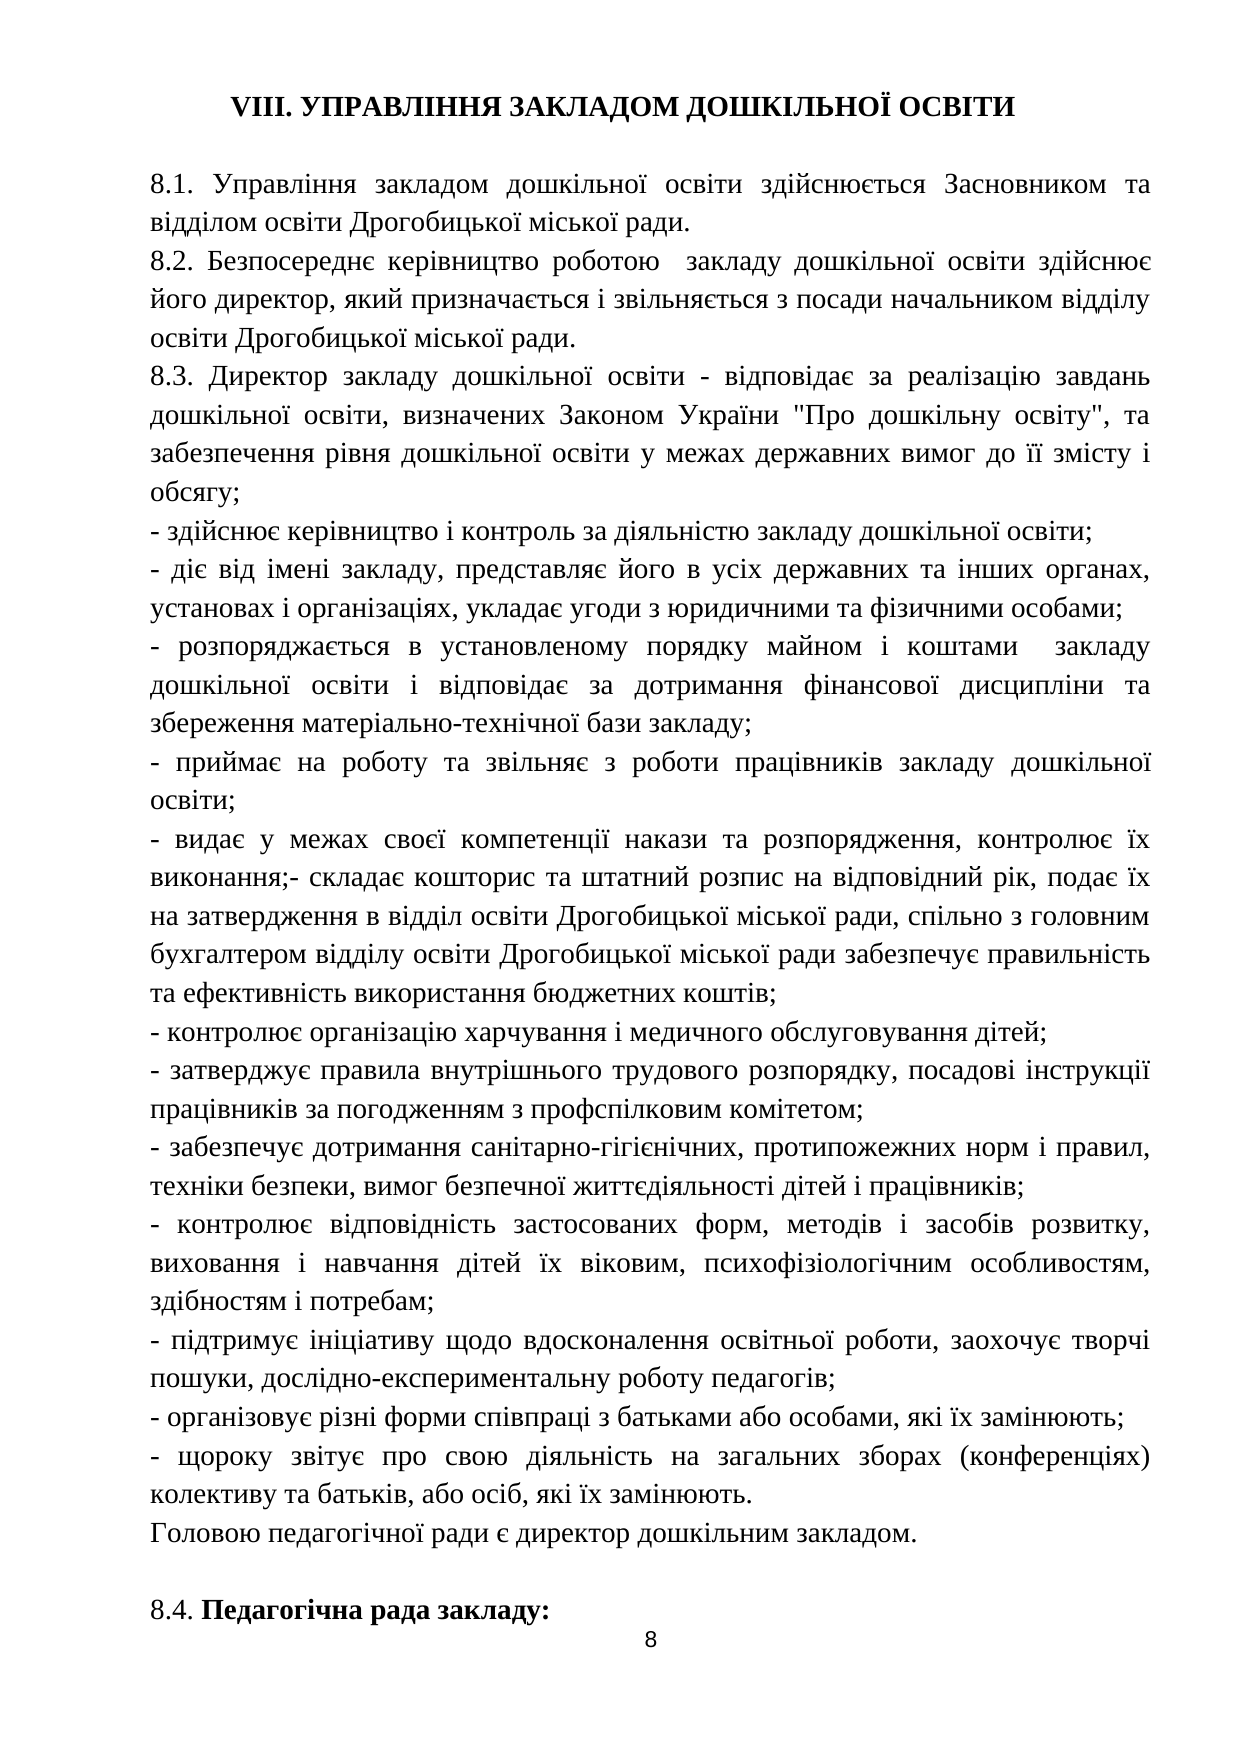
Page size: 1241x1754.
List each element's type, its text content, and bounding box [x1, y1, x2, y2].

text - забезпечує дотримання санітарно-гігієнічних, протипожежних норм і правил, техніки безпеки, вимог безпечної життєдіяльності дітей і працівників; [150, 1129, 1151, 1201]
text - видає у межах своєї компетенції накази та розпорядження, контролює їх виконання;- складає кошторис та штатний розпис на відповідний рік, подає їх на затвердження в відділ освіти Дрогобицької міської ради, спільно з головним бухгалтером відділу освіти Дрогобицької міської ради забезпечує правильність та ефективність використання бюджетних коштів; [150, 821, 1151, 1009]
text - діє від імені закладу, представляє його в усіх державних та інших органах, установах і організаціях, укладає угоди з юридичними та фізичними особами; [150, 551, 1151, 623]
text - щороку звітує про свою діяльність на загальних зборах (конференціях) колективу та батьків, або осіб, які їх замінюють. [150, 1438, 1151, 1510]
text - здійснює керівництво і контроль за діяльністю закладу дошкільної освіти; [150, 513, 1151, 546]
text 8.2. Безпосереднє керівництво роботою закладу дошкільної освіти здійснює його директор, який призначається і звільняється з посади начальником відділу освіти Дрогобицької міської ради. [150, 243, 1151, 353]
text VІІІ. УПРАВЛІННЯ ЗАКЛАДОМ ДОШКІЛЬНОЇ ОСВІТИ [150, 89, 1151, 122]
text - організовує різні форми співпраці з батьками або особами, які їх замінюють; [150, 1399, 1151, 1433]
text - затверджує правила внутрішнього трудового розпорядку, посадові інструкції працівників за погодженням з профспілковим комітетом; [150, 1052, 1151, 1124]
text 8.4. Педагогічна рада закладу: [150, 1592, 1151, 1625]
text - контролює організацію харчування і медичного обслуговування дітей; [150, 1014, 1151, 1047]
text - підтримує ініціативу щодо вдосконалення освітньої роботи, заохочує творчі пошуки, дослідно-експериментальну роботу педагогів; [150, 1322, 1151, 1394]
text - приймає на роботу та звільняє з роботи працівників закладу дошкільної освіти; [150, 744, 1151, 816]
text - розпоряджається в установленому порядку майном і коштами закладу дошкільної освіти і відповідає за дотримання фінансової дисципліни та збереження матеріально-технічної бази закладу; [150, 628, 1151, 739]
text 8.3. Директор закладу дошкільної освіти - відповідає за реалізацію завдань дошкільної освіти, визначених Законом України "Про дошкільну освіту", та забезпечення рівня дошкільної освіти у межах державних вимог до її змісту і обсягу; [150, 358, 1151, 508]
text 8.1. Управління закладом дошкільної освіти здійснюється Засновником та відділом освіти Дрогобицької міської ради. [150, 166, 1151, 238]
text - контролює відповідність застосованих форм, методів і засобів розвитку, виховання і навчання дітей їх віковим, психофізіологічним особливостям, здібностям і потребам; [150, 1206, 1151, 1317]
text Головою педагогічної ради є директор дошкільним закладом. [150, 1515, 1151, 1548]
